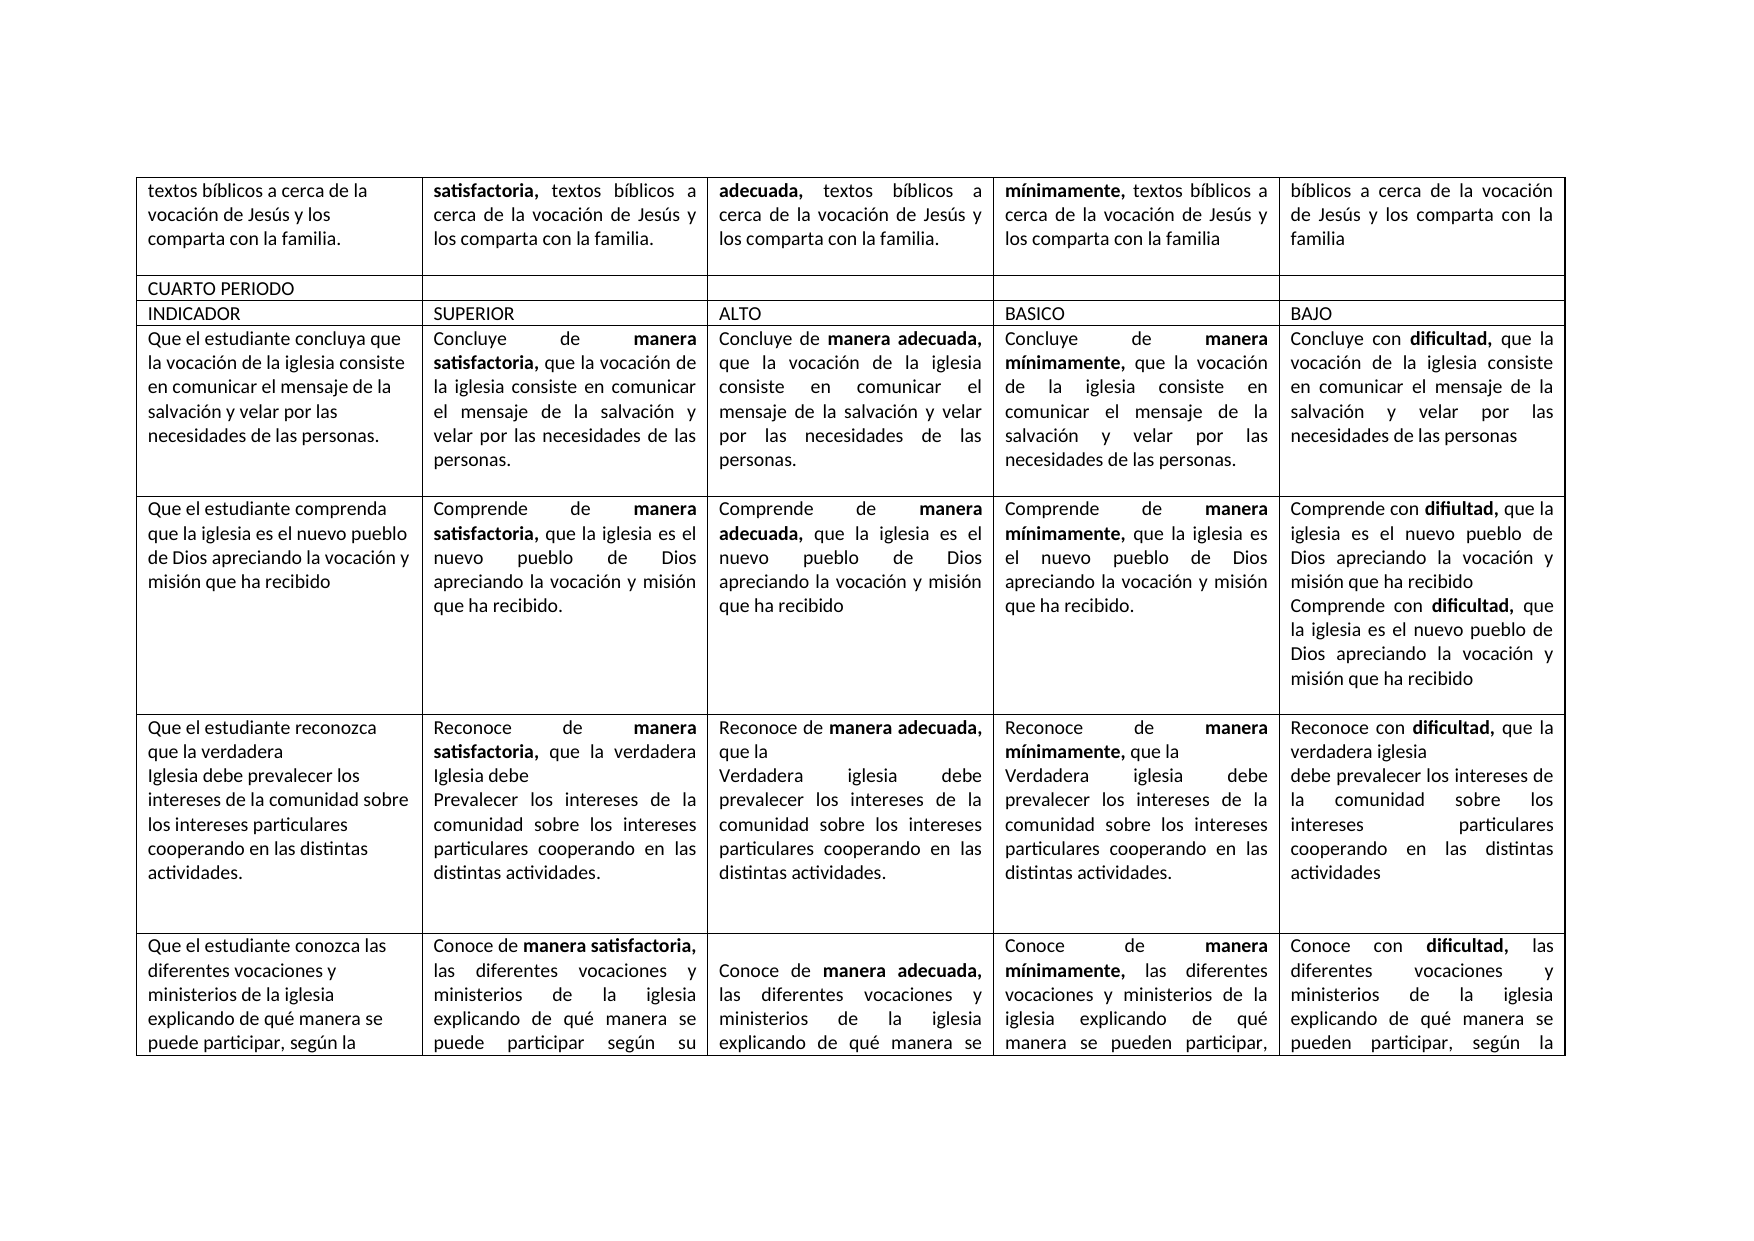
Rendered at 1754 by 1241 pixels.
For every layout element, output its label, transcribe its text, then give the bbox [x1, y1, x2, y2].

table_cell Comprende de manera satisfactoria, que la iglesia es el nuevo pueblo de Dios apreciando la vocación y misión que ha recibido. [423, 497, 707, 714]
table_cell Que el estudiante concluya que la vocación de la iglesia consiste en comunicar el mensaje de la salvación y velar por las necesidades de las personas. [137, 326, 422, 496]
table_cell Concluye de manera mínimamente, que la vocación de la iglesia consiste en comunicar el mensaje de la salvación y velar por las necesidades de las personas. [994, 326, 1279, 496]
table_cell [423, 934, 707, 1054]
table_cell BASICO [994, 301, 1279, 325]
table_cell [708, 178, 993, 275]
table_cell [994, 934, 1279, 1054]
table_cell ALTO [708, 301, 993, 325]
table_cell Reconoce de manera mínimamente, que la Verdadera iglesia debe prevalecer los intereses de la comunidad sobre los intereses particulares cooperando en las distintas actividades. [994, 715, 1279, 933]
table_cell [137, 934, 422, 1054]
table_cell Que el estudiante reconozca que la verdadera Iglesia debe prevalecer los intereses de la comunidad sobre los intereses particulares cooperando en las distintas actividades. [137, 715, 422, 933]
table_cell Concluye de manera adecuada, que la vocación de la iglesia consiste en comunicar el mensaje de la salvación y velar por las necesidades de las personas. [708, 326, 993, 496]
table_cell Comprende con difiultad, que la iglesia es el nuevo pueblo de Dios apreciando la vocación y misión que ha recibido Comprende con dificultad, que la iglesia es el nuevo pueblo de Dios apreciando la vocación y misión que ha recibido [1280, 497, 1564, 714]
table_cell BAJO [1280, 301, 1564, 325]
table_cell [1280, 934, 1564, 1054]
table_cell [1280, 178, 1564, 275]
table_cell [994, 276, 1279, 300]
table_cell Reconoce de manera adecuada, que la Verdadera iglesia debe prevalecer los intereses de la comunidad sobre los intereses particulares cooperando en las distintas actividades. [708, 715, 993, 933]
table_cell [1280, 276, 1564, 300]
table_cell Reconoce de manera satisfactoria, que la verdadera Iglesia debe Prevalecer los intereses de la comunidad sobre los intereses particulares cooperando en las distintas actividades. [423, 715, 707, 933]
table_cell Reconoce con dificultad, que la verdadera iglesia debe prevalecer los intereses de la comunidad sobre los intereses particulares cooperando en las distintas actividades [1280, 715, 1564, 933]
table_cell [423, 276, 707, 300]
table_cell [708, 276, 993, 300]
table_cell CUARTO PERIODO [137, 276, 422, 300]
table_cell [137, 178, 422, 275]
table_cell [423, 178, 707, 275]
table_cell Que el estudiante comprenda que la iglesia es el nuevo pueblo de Dios apreciando la vocación y misión que ha recibido [137, 497, 422, 714]
table_cell Comprende de manera adecuada, que la iglesia es el nuevo pueblo de Dios apreciando la vocación y misión que ha recibido [708, 497, 993, 714]
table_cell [708, 934, 993, 1054]
table_cell Comprende de manera mínimamente, que la iglesia es el nuevo pueblo de Dios apreciando la vocación y misión que ha recibido. [994, 497, 1279, 714]
table_cell Concluye de manera satisfactoria, que la vocación de la iglesia consiste en comunicar el mensaje de la salvación y velar por las necesidades de las personas. [423, 326, 707, 496]
table_cell INDICADOR [137, 301, 422, 325]
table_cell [994, 178, 1279, 275]
table_cell Concluye con dificultad, que la vocación de la iglesia consiste en comunicar el mensaje de la salvación y velar por las necesidades de las personas [1280, 326, 1564, 496]
table_cell SUPERIOR [423, 301, 707, 325]
